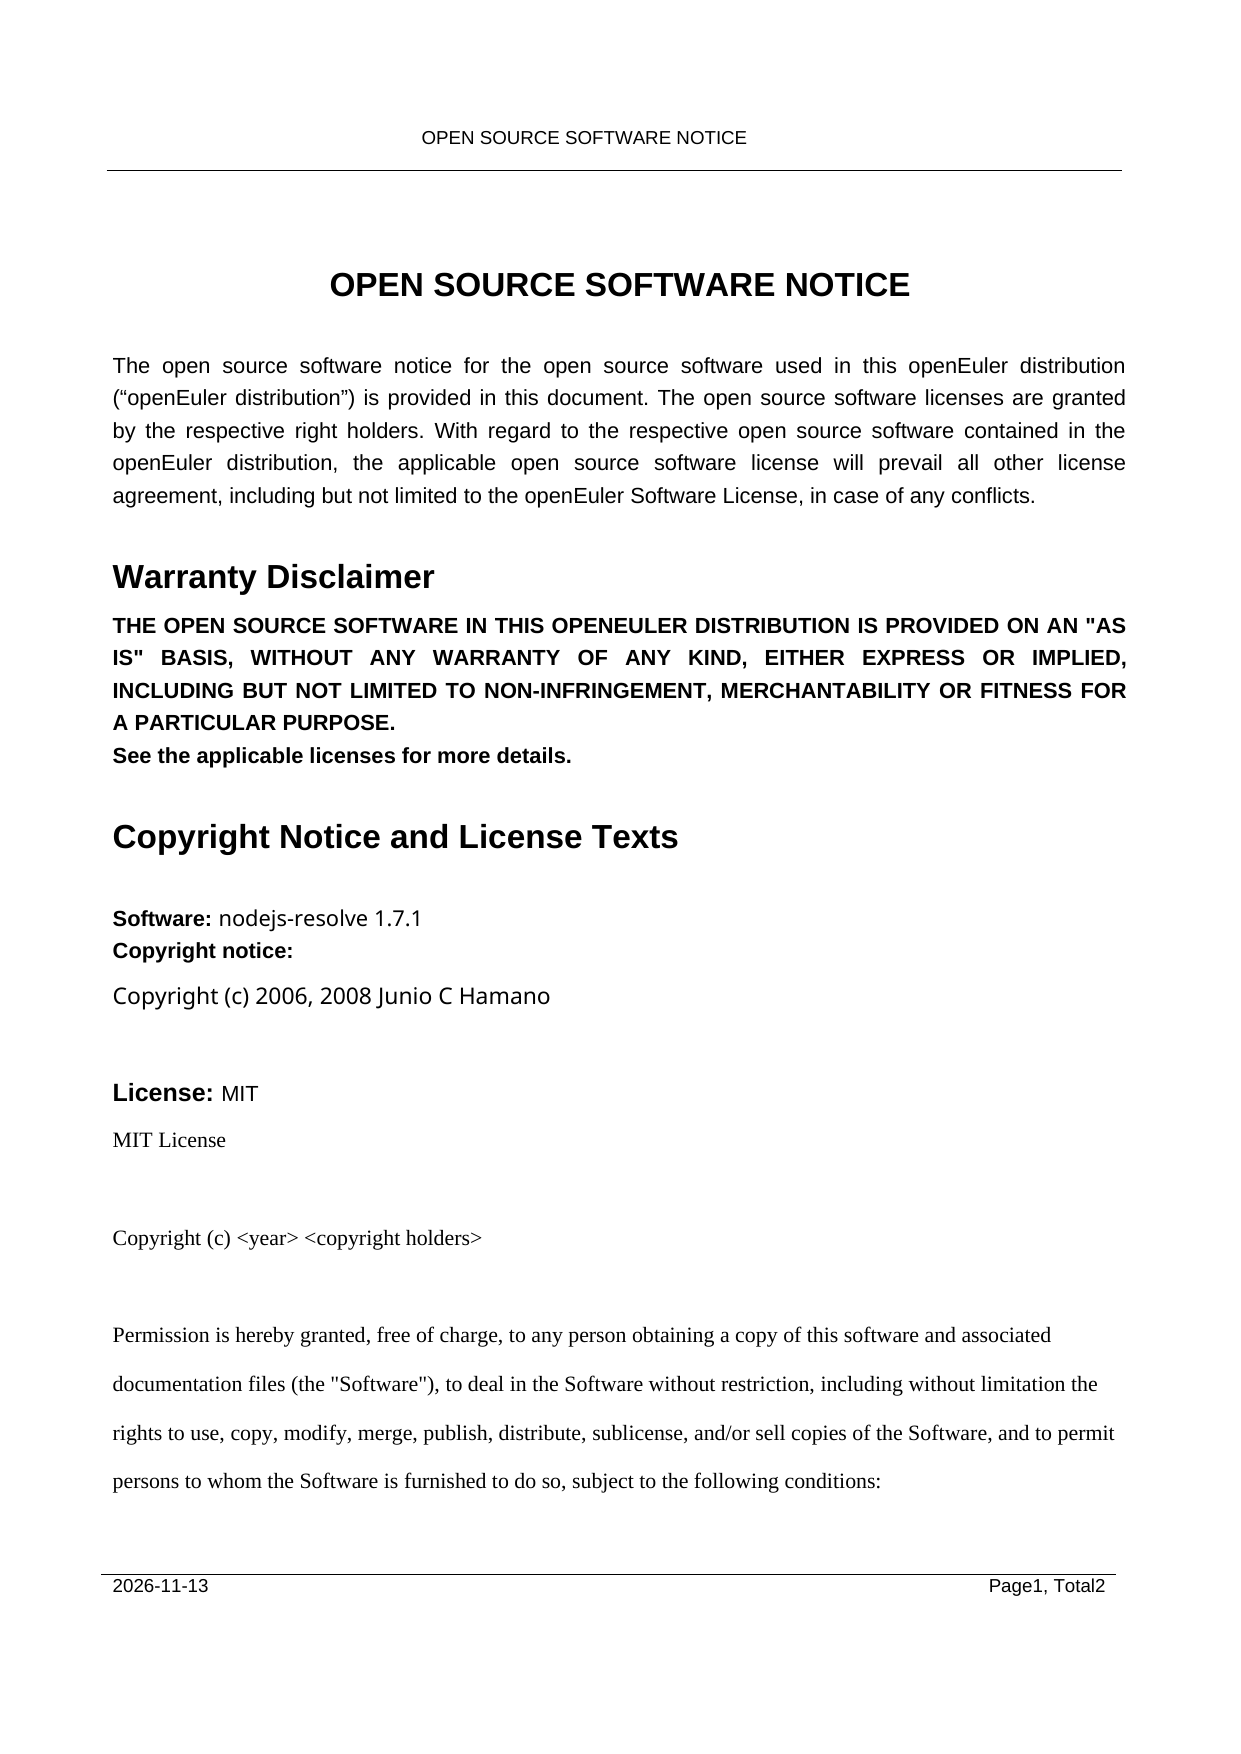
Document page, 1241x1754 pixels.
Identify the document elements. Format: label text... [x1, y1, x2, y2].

text License: MIT [112, 1077, 1128, 1109]
text Software: nodejs-resolve 1.7.1 [112, 901, 1128, 934]
text THE OPEN SOURCE SOFTWARE IN THIS OPENEULER DISTRIBUTION IS PROVIDED ON AN "AS IS" BASIS, WITHOUT ANY WARRANTY OF ANY KIND, EITHER EXPRESS OR IMPLIED, INCLUDING BUT NOT LIMITED TO NON-INFRINGEMENT, MERCHANTABILITY OR FITNESS FOR A PARTICULAR PURPOSE. See the applicable licenses for more details. [112, 609, 1128, 771]
text OPEN SOURCE SOFTWARE NOTICE [112, 251, 1128, 316]
text Copyright Notice and License Texts [112, 804, 1128, 869]
text Copyright notice: [112, 934, 1128, 966]
text Copyright (c) 2006, 2008 Junio C Hamano [112, 979, 1128, 1060]
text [112, 1123, 1128, 1497]
text Warranty Disclaimer [112, 544, 1128, 609]
text The open source software notice for the open source software used in this openEuler distribution (“openEuler distribution”) is provided in this document. The open source software licenses are granted by the respective right holders. With regard to the respective open source software contained in the openEuler distribution, the applicable open source software license will prevail all other license agreement, including but not limited to the openEuler Software License, in case of any conflicts. [112, 349, 1128, 511]
